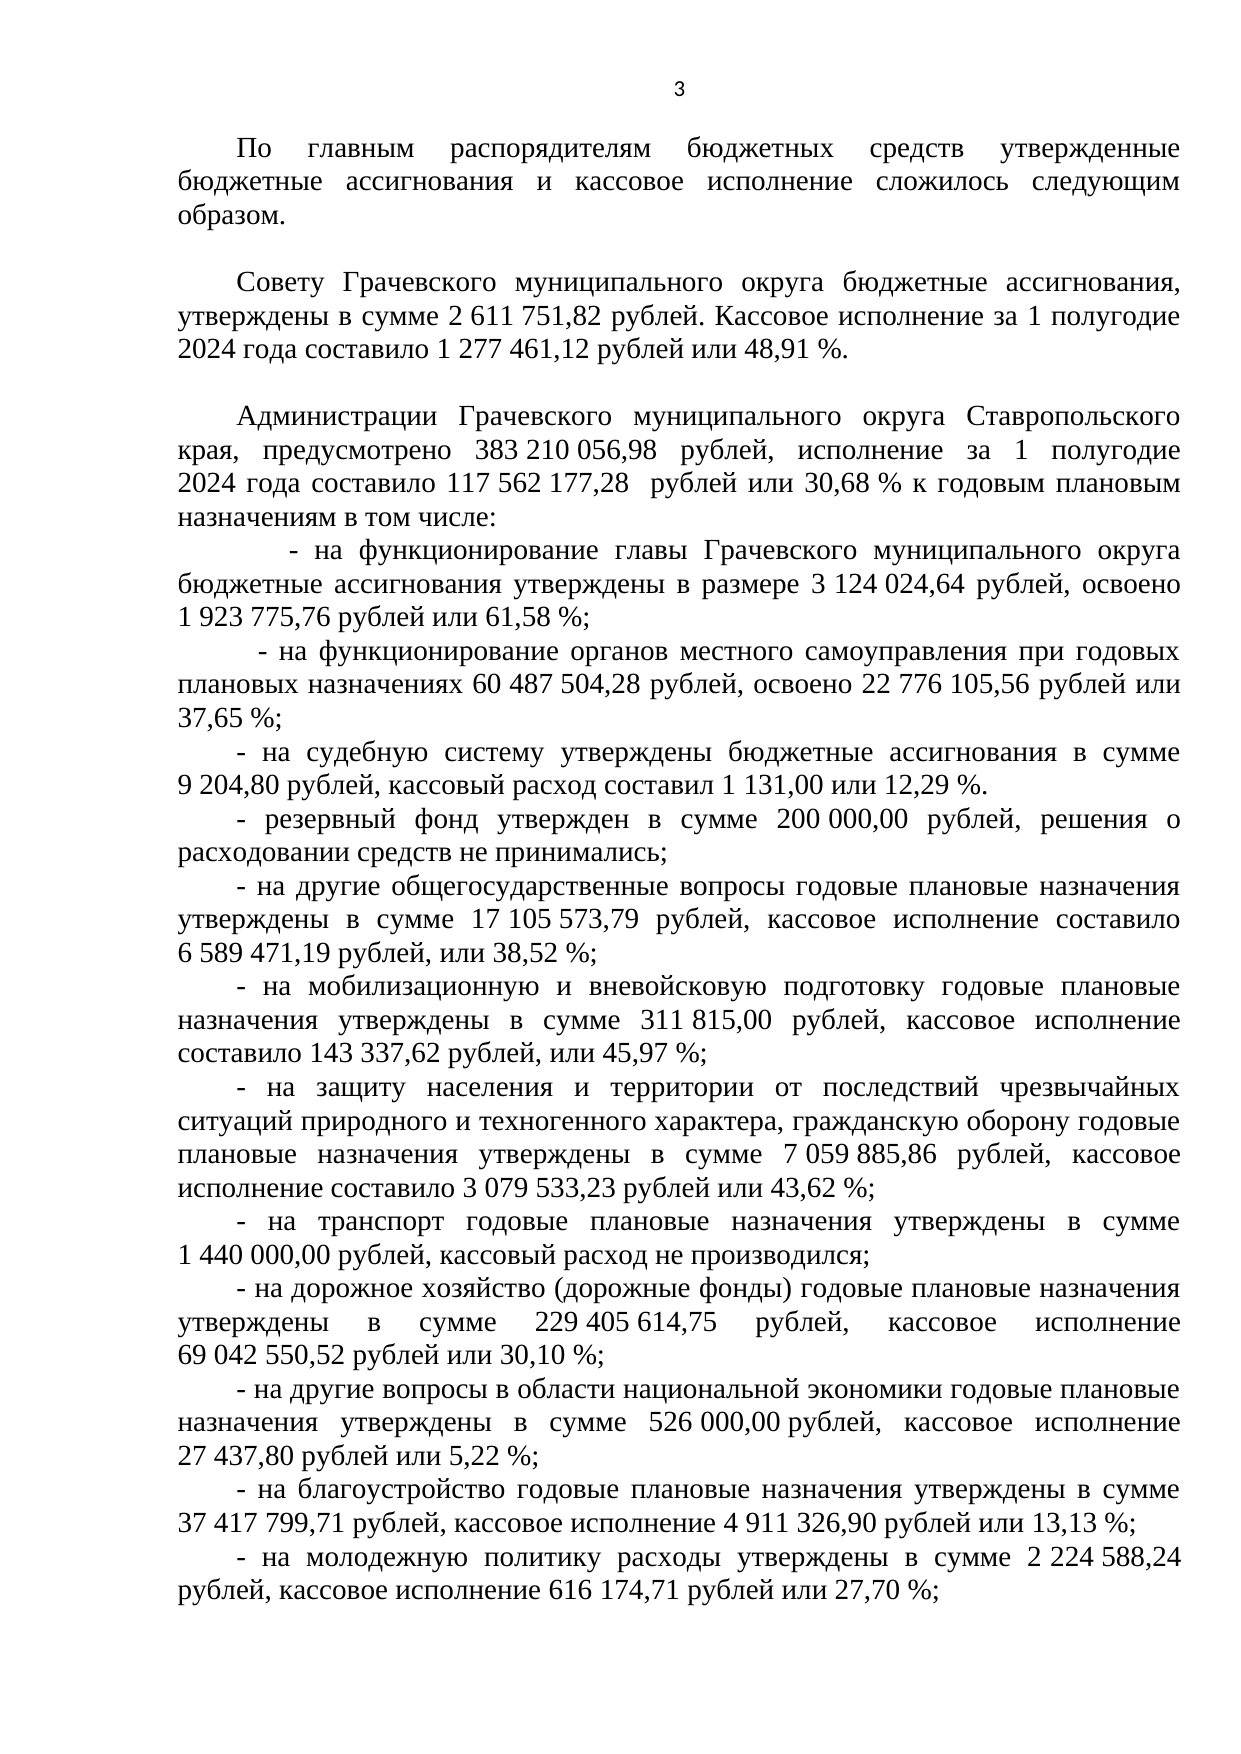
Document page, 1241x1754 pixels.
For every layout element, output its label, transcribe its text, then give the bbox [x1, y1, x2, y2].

text - на другие общегосударственные вопросы годовые плановые назначения утверждены в сумме 17 105 573,79 рублей, кассовое исполнение составило 6 589 471,19 рублей, или 38,52 %; [177, 868, 1181, 968]
text - на другие вопросы в области национальной экономики годовые плановые назначения утверждены в сумме 526 000,00 рублей, кассовое исполнение 27 437,80 рублей или 5,22 %; [177, 1371, 1181, 1472]
text - на молодежную политику расходы утверждены в сумме 2 224 588,24 рублей, кассовое исполнение 616 174,71 рублей или 27,70 %; [177, 1539, 1181, 1606]
text - на мобилизационную и вневойсковую подготовку годовые плановые назначения утверждены в сумме 311 815,00 рублей, кассовое исполнение составило 143 337,62 рублей, или 45,97 %; [177, 968, 1181, 1069]
text Администрации Грачевского муниципального округа Ставропольского края, предусмотрено 383 210 056,98 рублей, исполнение за 1 полугодие 2024 года составило 117 562 177,28 рублей или 30,68 % к годовым плановым назначениям в том числе: [177, 398, 1181, 532]
text - на функционирование органов местного самоуправления при годовых плановых назначениях 60 487 504,28 рублей, освоено 22 776 105,56 рублей или 37,65 %; [177, 633, 1181, 734]
text - на судебную систему утверждены бюджетные ассигнования в сумме 9 204,80 рублей, кассовый расход составил 1 131,00 или 12,29 %. [177, 734, 1181, 801]
text По главным распорядителям бюджетных средств утвержденные бюджетные ассигнования и кассовое исполнение сложилось следующим образом. [177, 130, 1181, 231]
text Совету Грачевского муниципального округа бюджетные ассигнования, утверждены в сумме 2 611 751,82 рублей. Кассовое исполнение за 1 полугодие 2024 года составило 1 277 461,12 рублей или 48,91 %. [177, 264, 1181, 365]
text - на дорожное хозяйство (дорожные фонды) годовые плановые назначения утверждены в сумме 229 405 614,75 рублей, кассовое исполнение 69 042 550,52 рублей или 30,10 %; [177, 1270, 1181, 1371]
text - на защиту населения и территории от последствий чрезвычайных ситуаций природного и техногенного характера, гражданскую оборону годовые плановые назначения утверждены в сумме 7 059 885,86 рублей, кассовое исполнение составило 3 079 533,23 рублей или 43,62 %; [177, 1069, 1181, 1203]
text - на функционирование главы Грачевского муниципального округа бюджетные ассигнования утверждены в размере 3 124 024,64 рублей, освоено 1 923 775,76 рублей или 61,58 %; [177, 532, 1181, 633]
text - на благоустройство годовые плановые назначения утверждены в сумме 37 417 799,71 рублей, кассовое исполнение 4 911 326,90 рублей или 13,13 %; [177, 1472, 1181, 1539]
text - резервный фонд утвержден в сумме 200 000,00 рублей, решения о расходовании средств не принимались; [177, 801, 1181, 868]
text - на транспорт годовые плановые назначения утверждены в сумме 1 440 000,00 рублей, кассовый расход не производился; [177, 1203, 1181, 1270]
